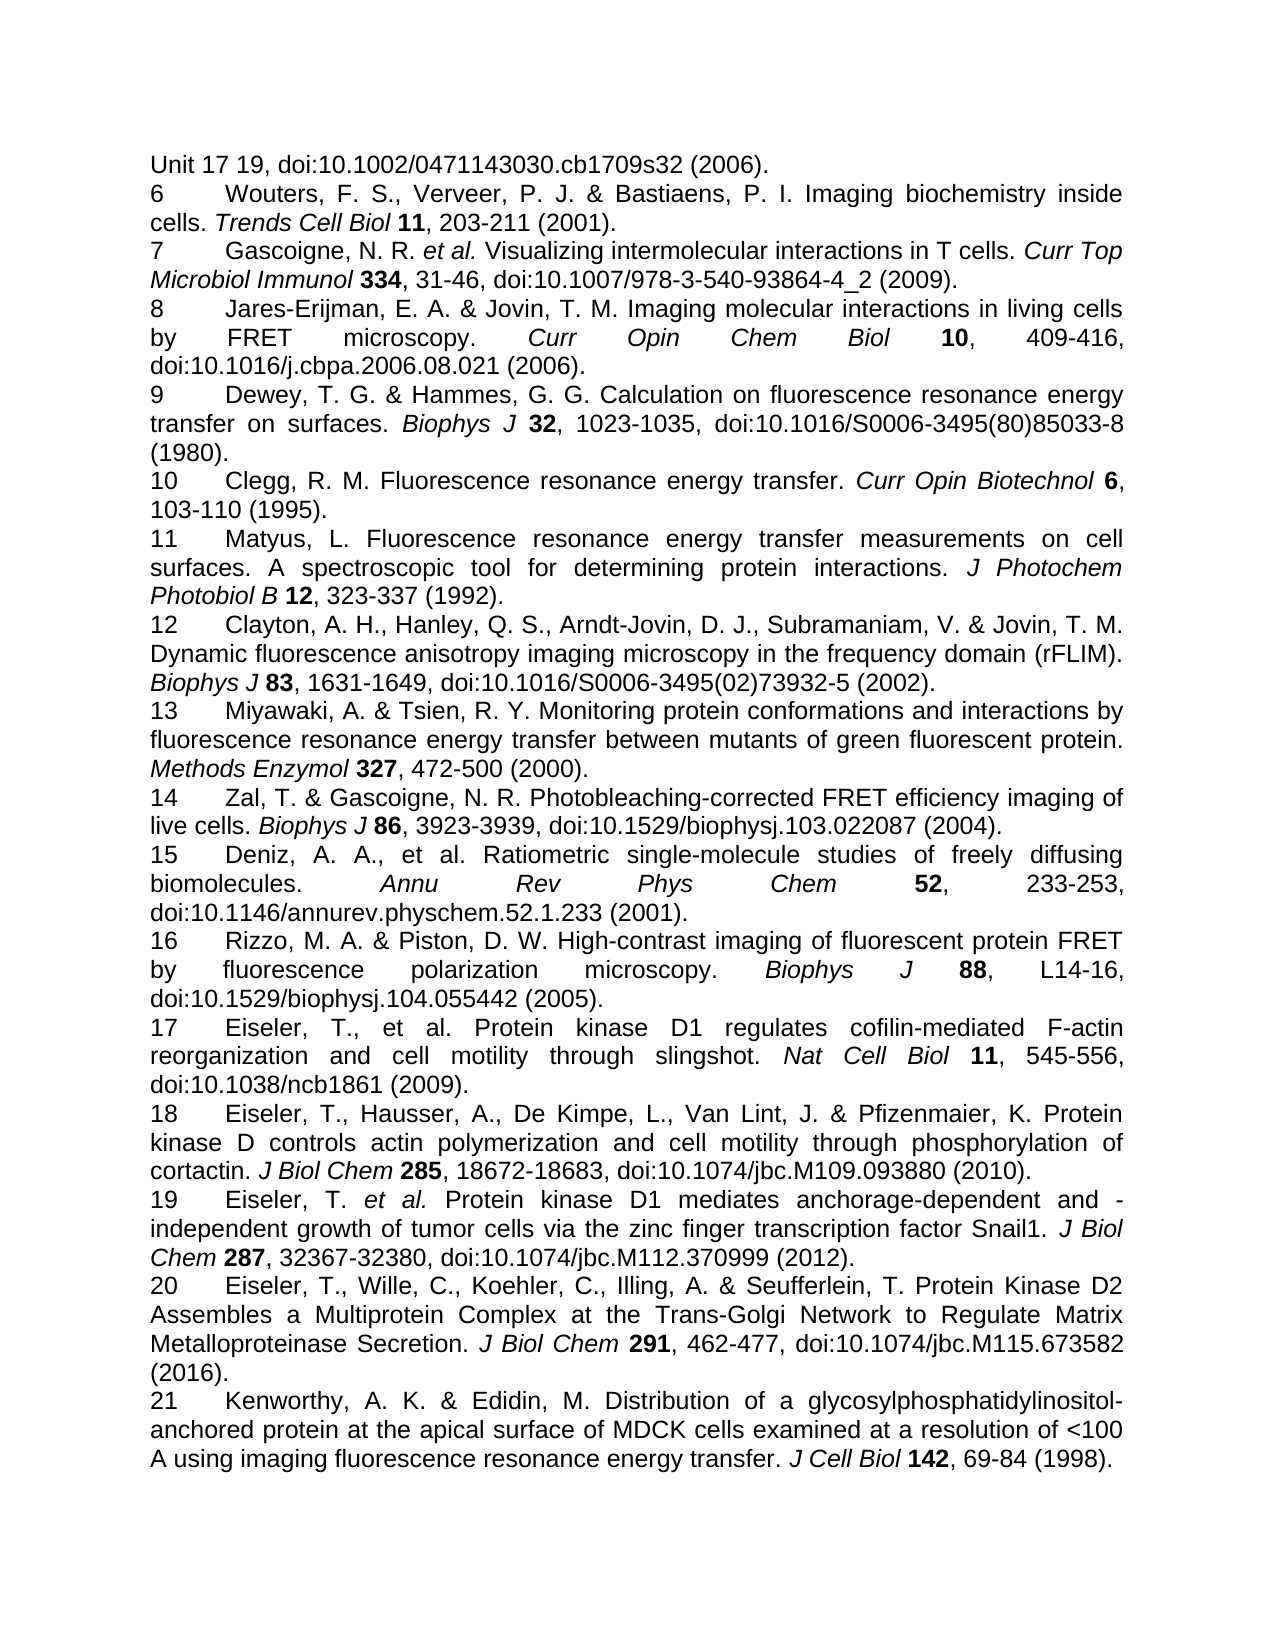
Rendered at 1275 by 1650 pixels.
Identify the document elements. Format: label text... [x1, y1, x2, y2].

text 20 Eiseler, T., Wille, C., Koehler, C., Illing, A. & Seufferlein, T. Protein Kinase D2 Assembles a Multiprotein Complex at the Trans-Golgi Network to Regulate Matrix Metalloproteinase Secretion. J Biol Chem 291, 462-477, doi:10.1074/jbc.M115.673582 (2016). [150, 1271, 1125, 1386]
text 14 Zal, T. & Gascoigne, N. R. Photobleaching-corrected FRET efficiency imaging of live cells. Biophys J 86, 3923-3939, doi:10.1529/biophysj.103.022087 (2004). [150, 782, 1125, 840]
text 10 Clegg, R. M. Fluorescence resonance energy transfer. Curr Opin Biotechnol 6, 103-110 (1995). [150, 466, 1125, 524]
text 18 Eiseler, T., Hausser, A., De Kimpe, L., Van Lint, J. & Pfizenmaier, K. Protein kinase D controls actin polymerization and cell motility through phosphorylation of cortactin. J Biol Chem 285, 18672-18683, doi:10.1074/jbc.M109.093880 (2010). [150, 1099, 1125, 1185]
text 17 Eiseler, T., et al. Protein kinase D1 regulates cofilin-mediated F-actin reorganization and cell motility through slingshot. Nat Cell Biol 11, 545-556, doi:10.1038/ncb1861 (2009). [150, 1012, 1125, 1099]
text 16 Rizzo, M. A. & Piston, D. W. High-contrast imaging of fluorescent protein FRET by fluorescence polarization microscopy. Biophys J 88, L14-16, doi:10.1529/biophysj.104.055442 (2005). [150, 926, 1125, 1012]
text 13 Miyawaki, A. & Tsien, R. Y. Monitoring protein conformations and interactions by fluorescence resonance energy transfer between mutants of green fluorescent protein. Methods Enzymol 327, 472-500 (2000). [150, 696, 1125, 782]
text 21 Kenworthy, A. K. & Edidin, M. Distribution of a glycosylphosphatidylinositol-anchored protein at the apical surface of MDCK cells examined at a resolution of <100 A using imaging fluorescence resonance energy transfer. J Cell Biol 142, 69-84 (1998). [150, 1386, 1125, 1472]
text 12 Clayton, A. H., Hanley, Q. S., Arndt-Jovin, D. J., Subramaniam, V. & Jovin, T. M. Dynamic fluorescence anisotropy imaging microscopy in the frequency domain (rFLIM). Biophys J 83, 1631-1649, doi:10.1016/S0006-3495(02)73932-5 (2002). [150, 610, 1125, 696]
text 19 Eiseler, T. et al. Protein kinase D1 mediates anchorage-dependent and -independent growth of tumor cells via the zinc finger transcription factor Snail1. J Biol Chem 287, 32367-32380, doi:10.1074/jbc.M112.370999 (2012). [150, 1185, 1125, 1271]
text 11 Matyus, L. Fluorescence resonance energy transfer measurements on cell surfaces. A spectroscopic tool for determining protein interactions. J Photochem Photobiol B 12, 323-337 (1992). [150, 524, 1125, 610]
text 15 Deniz, A. A., et al. Ratiometric single-molecule studies of freely diffusing biomolecules. Annu Rev Phys Chem 52, 233-253, doi:10.1146/annurev.physchem.52.1.233 (2001). [150, 840, 1125, 926]
text 6 Wouters, F. S., Verveer, P. J. & Bastiaens, P. I. Imaging biochemistry inside cells. Trends Cell Biol 11, 203-211 (2001). [150, 179, 1125, 236]
text 9 Dewey, T. G. & Hammes, G. G. Calculation on fluorescence resonance energy transfer on surfaces. Biophys J 32, 1023-1035, doi:10.1016/S0006-3495(80)85033-8 (1980). [150, 380, 1125, 466]
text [150, 150, 1125, 179]
text 8 Jares-Erijman, E. A. & Jovin, T. M. Imaging molecular interactions in living cells by FRET microscopy. Curr Opin Chem Biol 10, 409-416, doi:10.1016/j.cbpa.2006.08.021 (2006). [150, 294, 1125, 380]
text 7 Gascoigne, N. R. et al. Visualizing intermolecular interactions in T cells. Curr Top Microbiol Immunol 334, 31-46, doi:10.1007/978-3-540-93864-4_2 (2009). [150, 236, 1125, 294]
